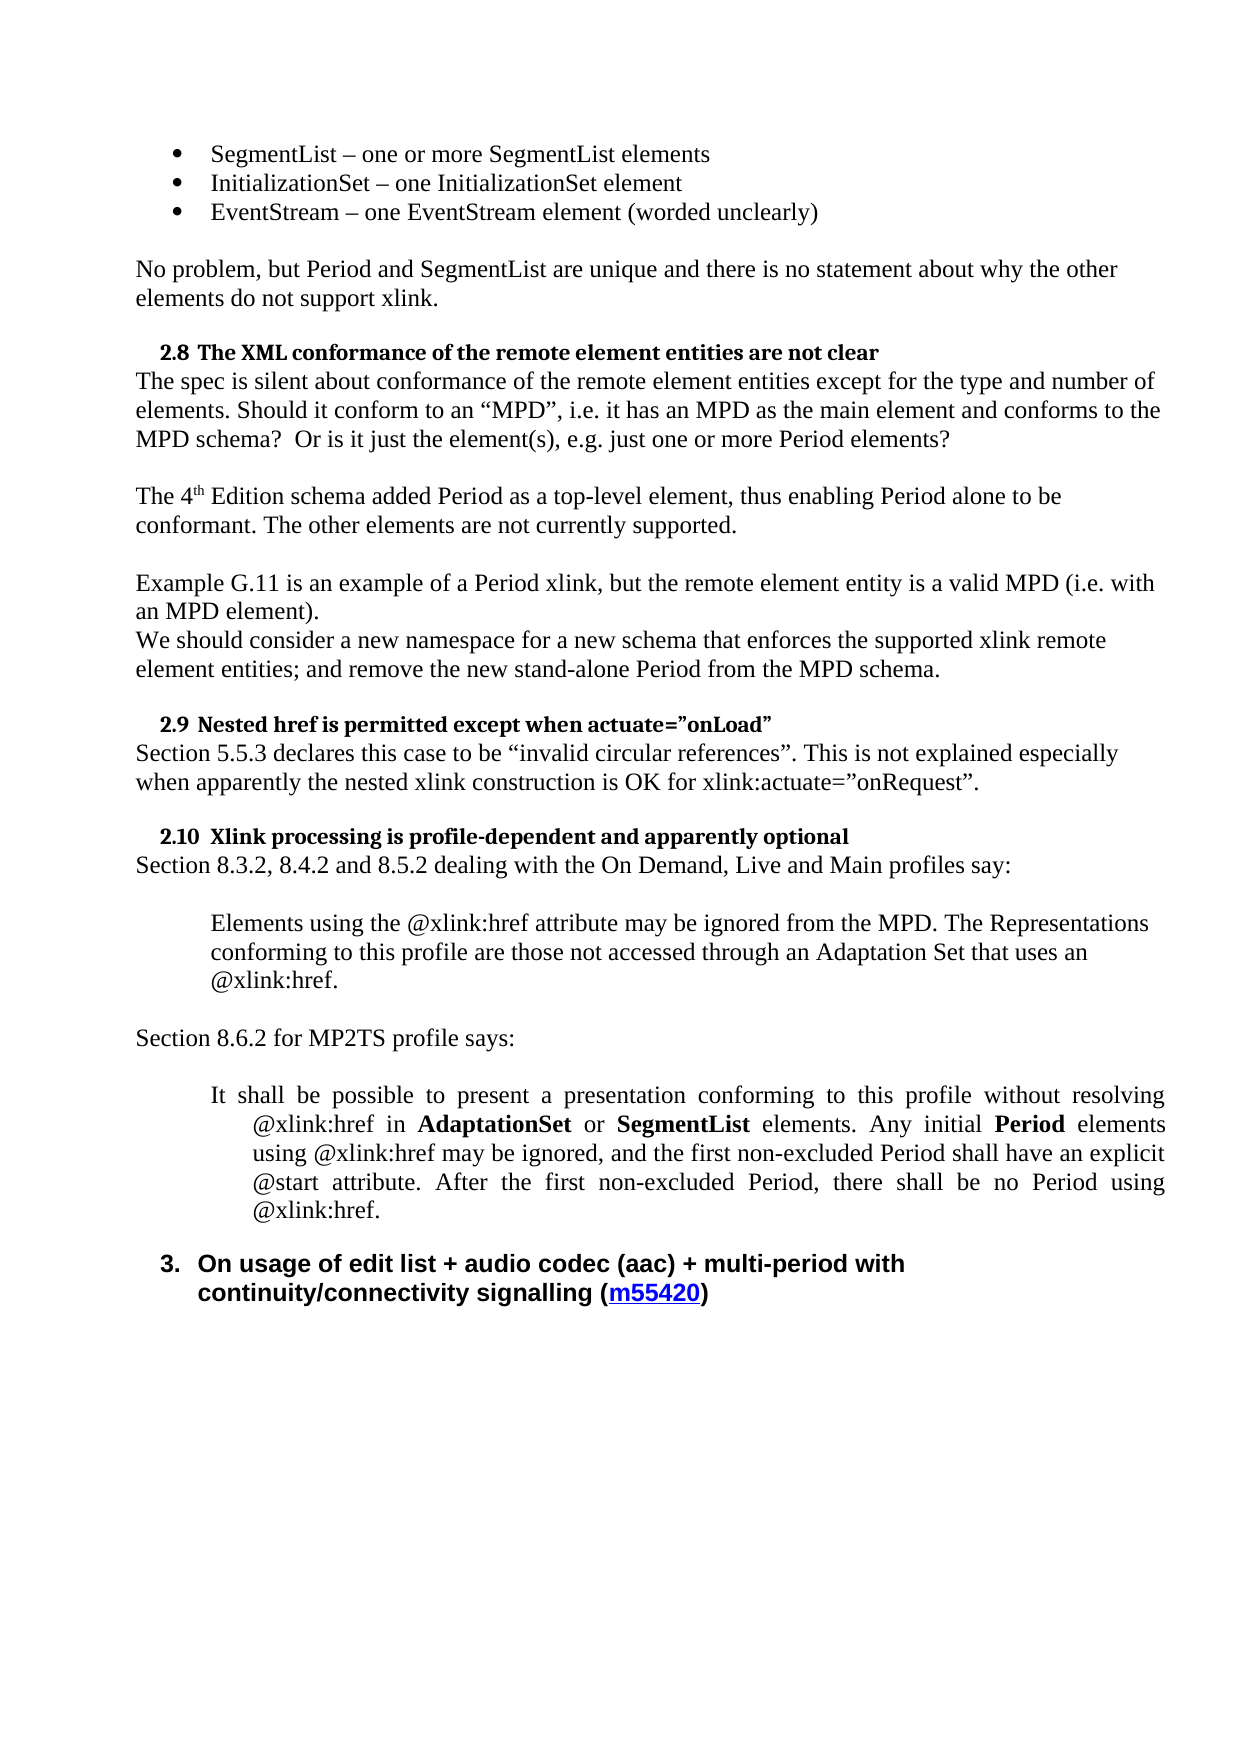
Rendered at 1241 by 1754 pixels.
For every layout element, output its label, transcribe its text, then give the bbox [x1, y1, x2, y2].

list InitializationSet – one InitializationSet element [173, 168, 1166, 197]
text Section 8.6.2 for MP2TS profile says: [135, 1023, 1166, 1052]
list EventStream – one EventStream element (worded unclearly) [173, 197, 1166, 226]
subtitle The XML conformance of the remote element entities are not clear [160, 340, 1166, 366]
text The spec is silent about conformance of the remote element entities except for the type and number of elements. Should it conform to an “MPD”, i.e. it has an MPD as the main element and conforms to the MPD schema? Or is it just the element(s), e.g. just one or more Period elements? [135, 366, 1166, 453]
text Example G.11 is an example of a Period xlink, but the remote element entity is a valid MPD (i.e. with an MPD element). [135, 568, 1166, 625]
text No problem, but Period and SegmentList are unique and there is no statement about why the other elements do not support xlink. [135, 254, 1166, 312]
subtitle Xlink processing is profile-dependent and apparently optional [160, 824, 1166, 850]
list SegmentList – one or more SegmentList elements [173, 139, 1166, 168]
text Section 5.5.3 declares this case to be “invalid circular references”. This is not explained especially when apparently the nested xlink construction is OK for xlink:actuate=”onRequest”. [135, 738, 1166, 795]
text Elements using the @xlink:href attribute may be ignored from the MPD. The Representations conforming to this profile are those not accessed through an Adaptation Set that uses an @xlink:href. [210, 908, 1166, 994]
text We should consider a new namespace for a new schema that enforces the supported xlink remote element entities; and remove the new stand-alone Period from the MPD schema. [135, 625, 1166, 683]
text Section 8.3.2, 8.4.2 and 8.5.2 dealing with the On Demand, Live and Main profiles say: [135, 850, 1166, 879]
subtitle On usage of edit list + audio codec (aac) + multi-period with continuity/connectivity signalling (m55420) [160, 1249, 1166, 1307]
list It shall be possible to present a presentation conforming to this profile without resolving @xlink:href in AdaptationSet or SegmentList elements. Any initial Period elements using @xlink:href may be ignored, and the first non-excluded Period shall have an explicit @start attribute. After the first non-excluded Period, there shall be no Period using @xlink:href. [210, 1080, 1166, 1224]
text The 4th Edition schema added Period as a top-level element, thus enabling Period alone to be conformant. The other elements are not currently supported. [135, 481, 1166, 539]
subtitle Nested href is permitted except when actuate=”onLoad” [160, 711, 1166, 738]
